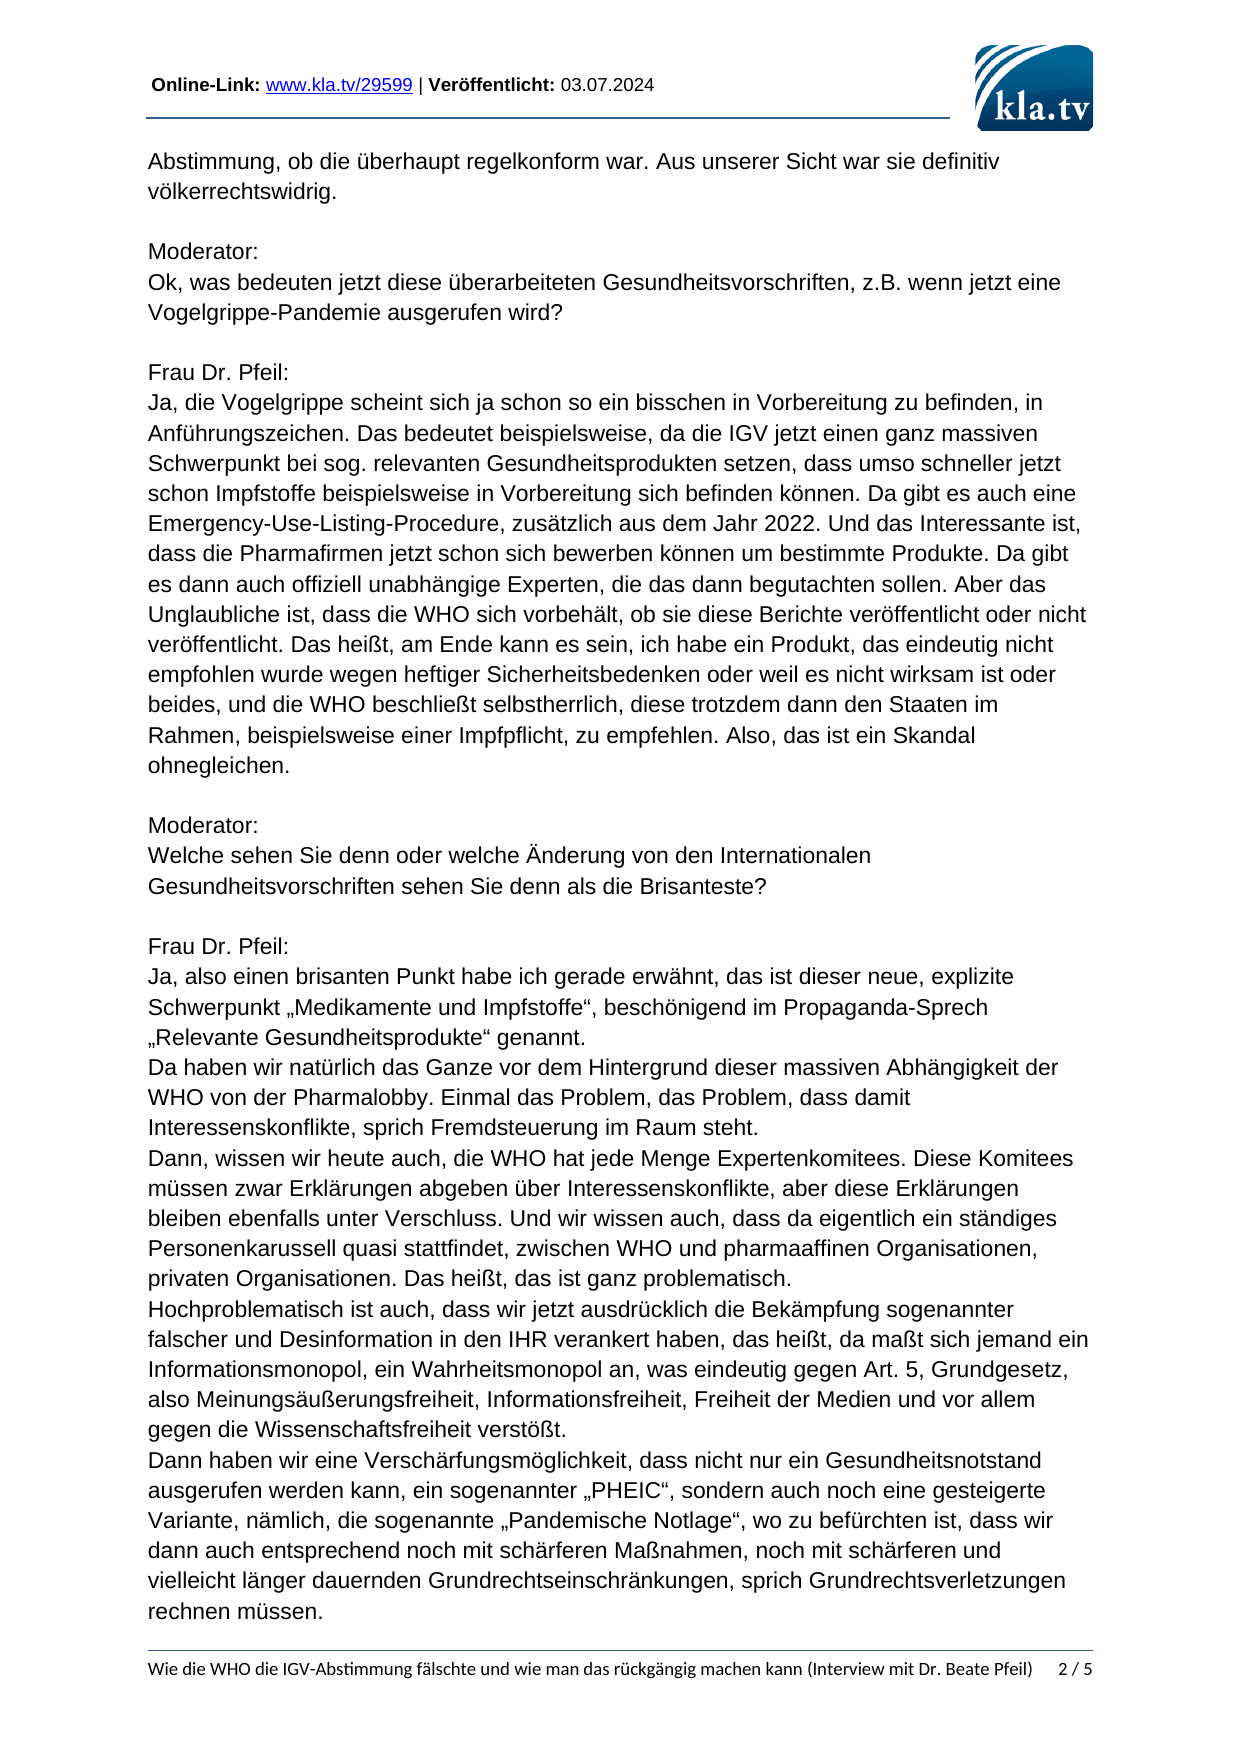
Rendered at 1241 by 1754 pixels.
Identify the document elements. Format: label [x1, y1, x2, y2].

text [148, 148, 1093, 1624]
